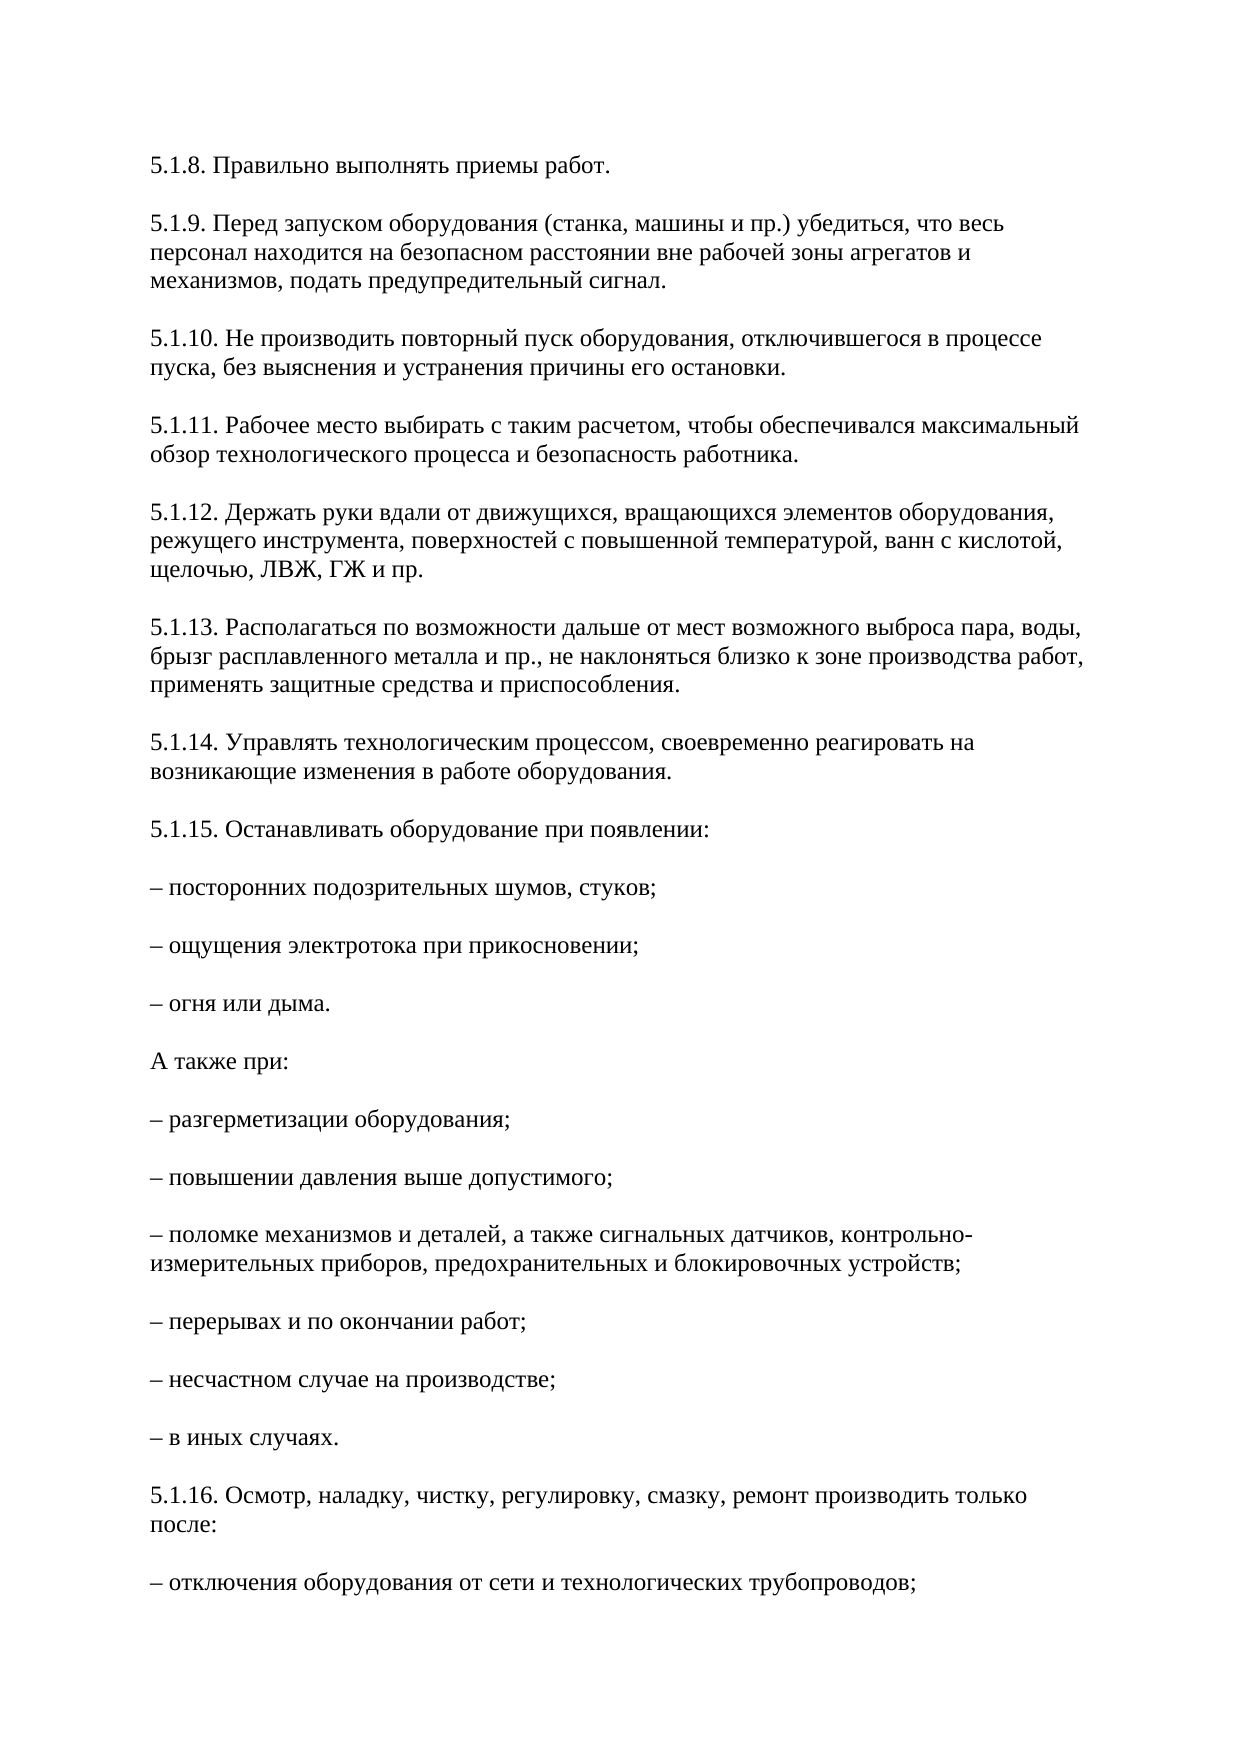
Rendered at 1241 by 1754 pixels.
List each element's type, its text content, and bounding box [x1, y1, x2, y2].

text 5.1.12. Держать руки вдали от движущихся, вращающихся элементов оборудования, режущего инструмента, поверхностей с повышенной температурой, ванн с кислотой, щелочью, ЛВЖ, ГЖ и пр. [150, 497, 1090, 583]
text 5.1.8. Правильно выполнять приемы работ. [150, 150, 1090, 179]
text – в иных случаях. [150, 1422, 1090, 1451]
text 5.1.11. Рабочее место выбирать с таким расчетом, чтобы обеспечивался максимальный обзор технологического процесса и безопасность работника. [150, 410, 1090, 467]
text 5.1.15. Останавливать оборудование при появлении: [150, 814, 1090, 843]
text А также при: [150, 1046, 1090, 1074]
text – разгерметизации оборудования; [150, 1104, 1090, 1132]
text – ощущения электротока при прикосновении; [150, 930, 1090, 959]
text – перерывах и по окончании работ; [150, 1306, 1090, 1335]
text – огня или дыма. [150, 988, 1090, 1017]
text – несчастном случае на производстве; [150, 1364, 1090, 1393]
text – повышении давления выше допустимого; [150, 1162, 1090, 1190]
text – поломке механизмов и деталей, а также сигнальных датчиков, контрольно-измерительных приборов, предохранительных и блокировочных устройств; [150, 1219, 1090, 1277]
text – отключения оборудования от сети и технологических трубопроводов; [150, 1567, 1090, 1595]
text 5.1.16. Осмотр, наладку, чистку, регулировку, смазку, ремонт производить только после: [150, 1480, 1090, 1537]
text – посторонних подозрительных шумов, стуков; [150, 872, 1090, 901]
text 5.1.9. Перед запуском оборудования (станка, машины и пр.) убедиться, что весь персонал находится на безопасном расстоянии вне рабочей зоны агрегатов и механизмов, подать предупредительный сигнал. [150, 208, 1090, 294]
text 5.1.14. Управлять технологическим процессом, своевременно реагировать на возникающие изменения в работе оборудования. [150, 727, 1090, 785]
text 5.1.13. Располагаться по возможности дальше от мест возможного выброса пара, воды, брызг расплавленного металла и пр., не наклоняться близко к зоне производства работ, применять защитные средства и приспособления. [150, 612, 1090, 698]
text 5.1.10. Не производить повторный пуск оборудования, отключившегося в процессе пуска, без выяснения и устранения причины его остановки. [150, 323, 1090, 381]
